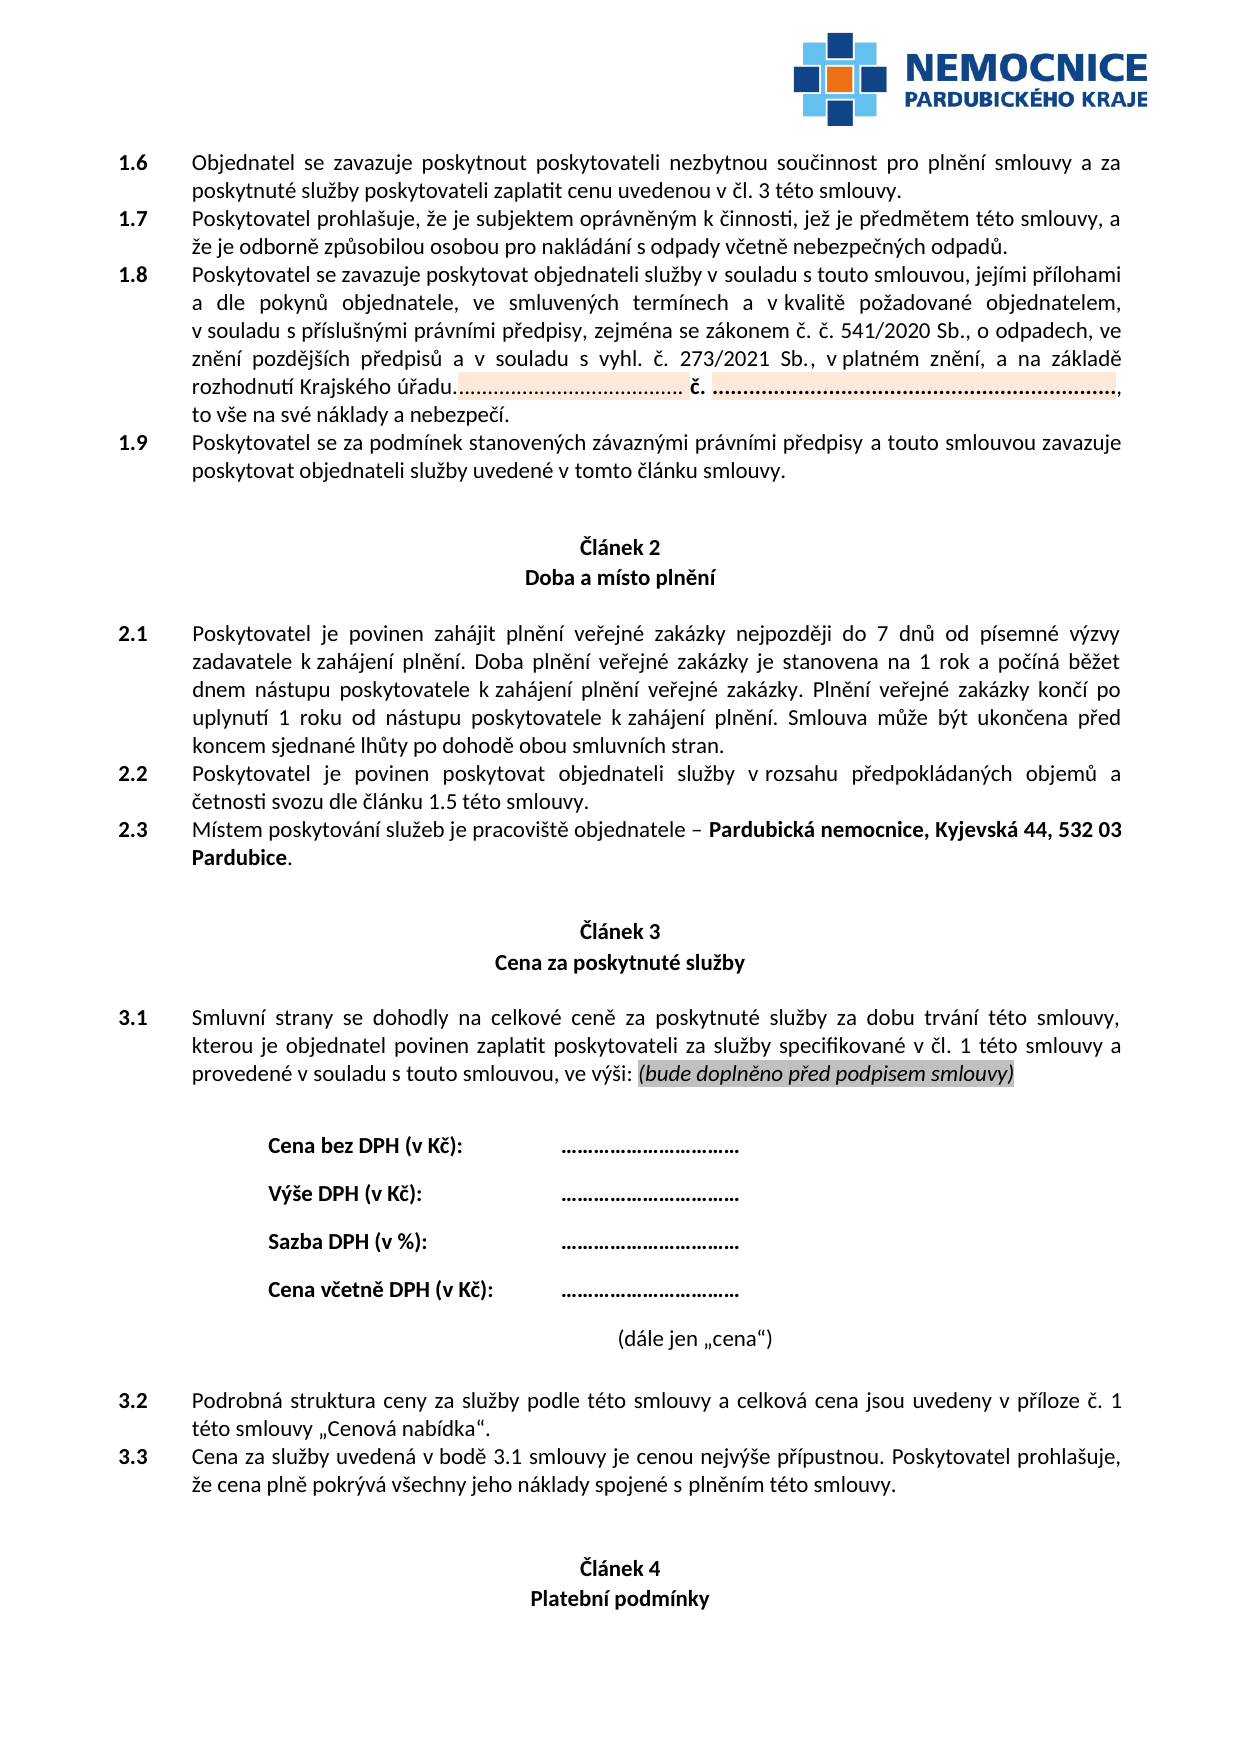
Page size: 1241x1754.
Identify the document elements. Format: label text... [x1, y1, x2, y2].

text 1.8 Poskytovatel se zavazuje poskytovat objednateli služby v souladu s touto smlouvou, jejími přílohami a dle pokynů objednatele, ve smluvených termínech a v kvalitě požadované objednatelem, v souladu s příslušnými právními předpisy, zejména se zákonem č. č. 541/2020 Sb., o odpadech, ve znění pozdějších předpisů a v souladu s vyhl. č. 273/2021 Sb., v platném znění, a na základě rozhodnutí Krajského úřadu........................................ č. .................................................................., to vše na své náklady a nebezpečí. [118, 260, 1122, 428]
text Článek 3 [118, 917, 1122, 945]
text 1.6 Objednatel se zavazuje poskytnout poskytovateli nezbytnou součinnost pro plnění smlouvy a za poskytnuté služby poskytovateli zaplatit cenu uvedenou v čl. 3 této smlouvy. [118, 148, 1122, 204]
text 3.2 Podrobná struktura ceny za služby podle této smlouvy a celková cena jsou uvedeny v příloze č. 1 této smlouvy „Cenová nabídka“. [118, 1386, 1122, 1442]
subtitle Článek 4 [118, 1554, 1122, 1582]
text Výše DPH (v Kč): …………………………… [268, 1179, 1122, 1207]
text 2.3 Místem poskytování služeb je pracoviště objednatele – Pardubická nemocnice, Kyjevská 44, 532 03 Pardubice. [118, 815, 1122, 871]
text Cena včetně DPH (v Kč): …………………………… [268, 1275, 1122, 1303]
text Platební podmínky [118, 1584, 1122, 1612]
text 1.9 Poskytovatel se za podmínek stanovených závaznými právními předpisy a touto smlouvou zavazuje poskytovat objednateli služby uvedené v tomto článku smlouvy. [118, 428, 1122, 484]
text Cena bez DPH (v Kč): …………………………… [268, 1131, 1122, 1159]
text 2.2 Poskytovatel je povinen poskytovat objednateli služby v rozsahu předpokládaných objemů a četnosti svozu dle článku 1.5 této smlouvy. [118, 759, 1122, 815]
text 3.1 Smluvní strany se dohodly na celkové ceně za poskytnuté služby za dobu trvání této smlouvy, kterou je objednatel povinen zaplatit poskytovateli za služby specifikované v čl. 1 této smlouvy a provedené v souladu s touto smlouvou, ve výši: (bude doplněno před podpisem smlouvy) [118, 1003, 1122, 1087]
picture [792, 31, 1148, 127]
text 3.3 Cena za služby uvedená v bodě 3.1 smlouvy je cenou nejvýše přípustnou. Poskytovatel prohlašuje, že cena plně pokrývá všechny jeho náklady spojené s plněním této smlouvy. [118, 1442, 1122, 1498]
text (dále jen „cena“) [268, 1324, 1122, 1352]
text Sazba DPH (v %): …………………………… [268, 1227, 1122, 1255]
text 1.7 Poskytovatel prohlašuje, že je subjektem oprávněným k činnosti, jež je předmětem této smlouvy, a že je odborně způsobilou osobou pro nakládání s odpady včetně nebezpečných odpadů. [118, 204, 1122, 260]
subtitle Doba a místo plnění [118, 563, 1122, 592]
text Cena za poskytnuté služby [118, 948, 1122, 976]
text 2.1 Poskytovatel je povinen zahájit plnění veřejné zakázky nejpozději do 7 dnů od písemné výzvy zadavatele k zahájení plnění. Doba plnění veřejné zakázky je stanovena na 1 rok a počíná běžet dnem nástupu poskytovatele k zahájení plnění veřejné zakázky. Plnění veřejné zakázky končí po uplynutí 1 roku od nástupu poskytovatele k zahájení plnění. Smlouva může být ukončena před koncem sjednané lhůty po dohodě obou smluvních stran. [118, 619, 1122, 759]
subtitle Článek 2 [118, 533, 1122, 561]
